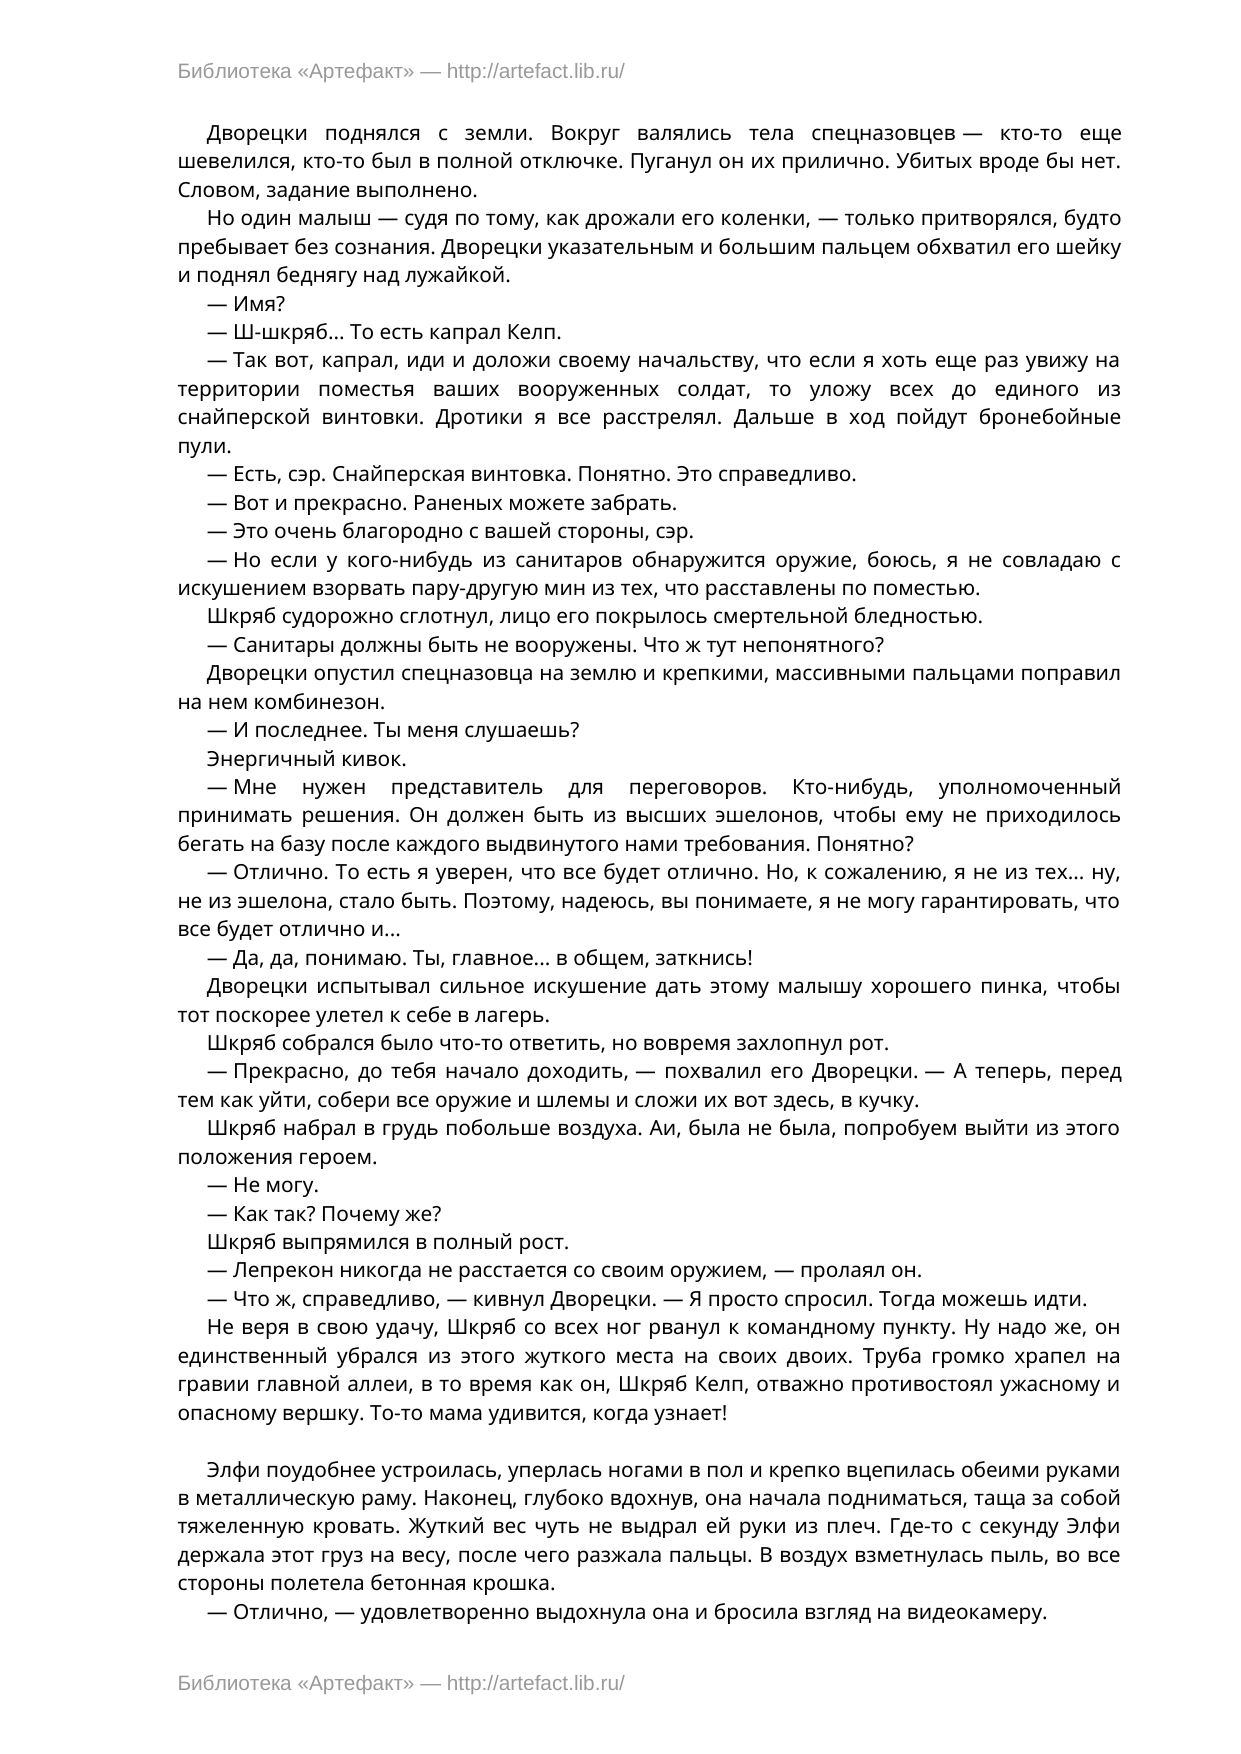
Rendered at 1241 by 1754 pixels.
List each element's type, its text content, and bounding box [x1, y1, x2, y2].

text — Лепрекон никогда не расстается со своим оружием, — пролаял он. [177, 1256, 1122, 1284]
text Энергичный кивок. [177, 744, 1122, 772]
text — Не могу. [177, 1170, 1122, 1199]
text Дворецки испытывал сильное искушение дать этому малышу хорошего пинка, чтобы тот поскорее улетел к себе в лагерь. [177, 971, 1122, 1028]
text — Отлично. То есть я уверен, что все будет отлично. Но, к сожалению, я не из тех... ну, не из эшелона, стало быть. Поэтому, надеюсь, вы понимаете, я не могу гарантировать, что все будет отлично и... [177, 857, 1122, 943]
text — Есть, сэр. Снайперская винтовка. Понятно. Это справедливо. [177, 459, 1122, 488]
text — Мне нужен представитель для переговоров. Кто-нибудь, уполномоченный принимать решения. Он должен быть из высших эшелонов, чтобы ему не приходилось бегать на базу после каждого выдвинутого нами требования. Понятно? [177, 772, 1122, 857]
text — Да, да, понимаю. Ты, главное... в общем, заткнись! [177, 943, 1122, 971]
text — Имя? [177, 289, 1122, 317]
text — Это очень благородно с вашей стороны, сэр. [177, 516, 1122, 545]
text — Что ж, справедливо, — кивнул Дворецки. — Я просто спросил. Тогда можешь идти. [177, 1284, 1122, 1312]
text — Вот и прекрасно. Раненых можете забрать. [177, 488, 1122, 516]
text — Ш-шкряб... То есть капрал Келп. [177, 317, 1122, 346]
text Но один малыш — судя по тому, как дрожали его коленки, — только притворялся, будто пребывает без сознания. Дворецки указательным и большим пальцем обхватил его шейку и поднял беднягу над лужайкой. [177, 203, 1122, 289]
text — Отлично, — удовлетворенно выдохнула она и бросила взгляд на видеокамеру. [177, 1597, 1122, 1625]
text — Так вот, капрал, иди и доложи своему начальству, что если я хоть еще раз увижу на территории поместья ваших вооруженных солдат, то уложу всех до единого из снайперской винтовки. Дротики я все расстрелял. Дальше в ход пойдут бронебойные пули. [177, 346, 1122, 459]
text — И последнее. Ты меня слушаешь? [177, 715, 1122, 744]
text Шкряб выпрямился в полный рост. [177, 1227, 1122, 1256]
text Шкряб набрал в грудь побольше воздуха. Аи, была не была, попробуем выйти из этого положения героем. [177, 1113, 1122, 1170]
text — Прекрасно, до тебя начало доходить, — похвалил его Дворецки. — А теперь, перед тем как уйти, собери все оружие и шлемы и сложи их вот здесь, в кучку. [177, 1057, 1122, 1113]
text Дворецки опустил спецназовца на землю и крепкими, массивными пальцами поправил на нем комбинезон. [177, 658, 1122, 715]
text — Но если у кого-нибудь из санитаров обнаружится оружие, боюсь, я не совладаю с искушением взорвать пару-другую мин из тех, что расставлены по поместью. [177, 545, 1122, 602]
text Шкряб судорожно сглотнул, лицо его покрылось смертельной бледностью. [177, 602, 1122, 630]
text Не веря в свою удачу, Шкряб со всех ног рванул к командному пункту. Ну надо же, он единственный убрался из этого жуткого места на своих двоих. Труба громко храпел на гравии главной аллеи, в то время как он, Шкряб Келп, отважно противостоял ужасному и опасному вершку. То-то мама удивится, когда узнает! [177, 1312, 1122, 1426]
text Элфи поудобнее устроилась, уперлась ногами в пол и крепко вцепилась обеими руками в металлическую раму. Наконец, глубоко вдохнув, она начала подниматься, таща за собой тяжеленную кровать. Жуткий вес чуть не выдрал ей руки из плеч. Где-то с секунду Элфи держала этот груз на весу, после чего разжала пальцы. В воздух взметнулась пыль, во все стороны полетела бетонная крошка. [177, 1455, 1122, 1597]
text — Как так? Почему же? [177, 1199, 1122, 1227]
text Шкряб собрался было что-то ответить, но вовремя захлопнул рот. [177, 1028, 1122, 1057]
text Дворецки поднялся с земли. Вокруг валялись тела спецназовцев — кто-то еще шевелился, кто-то был в полной отключке. Пуганул он их прилично. Убитых вроде бы нет. Словом, задание выполнено. [177, 118, 1122, 203]
text — Санитары должны быть не вооружены. Что ж тут непонятного? [177, 630, 1122, 658]
